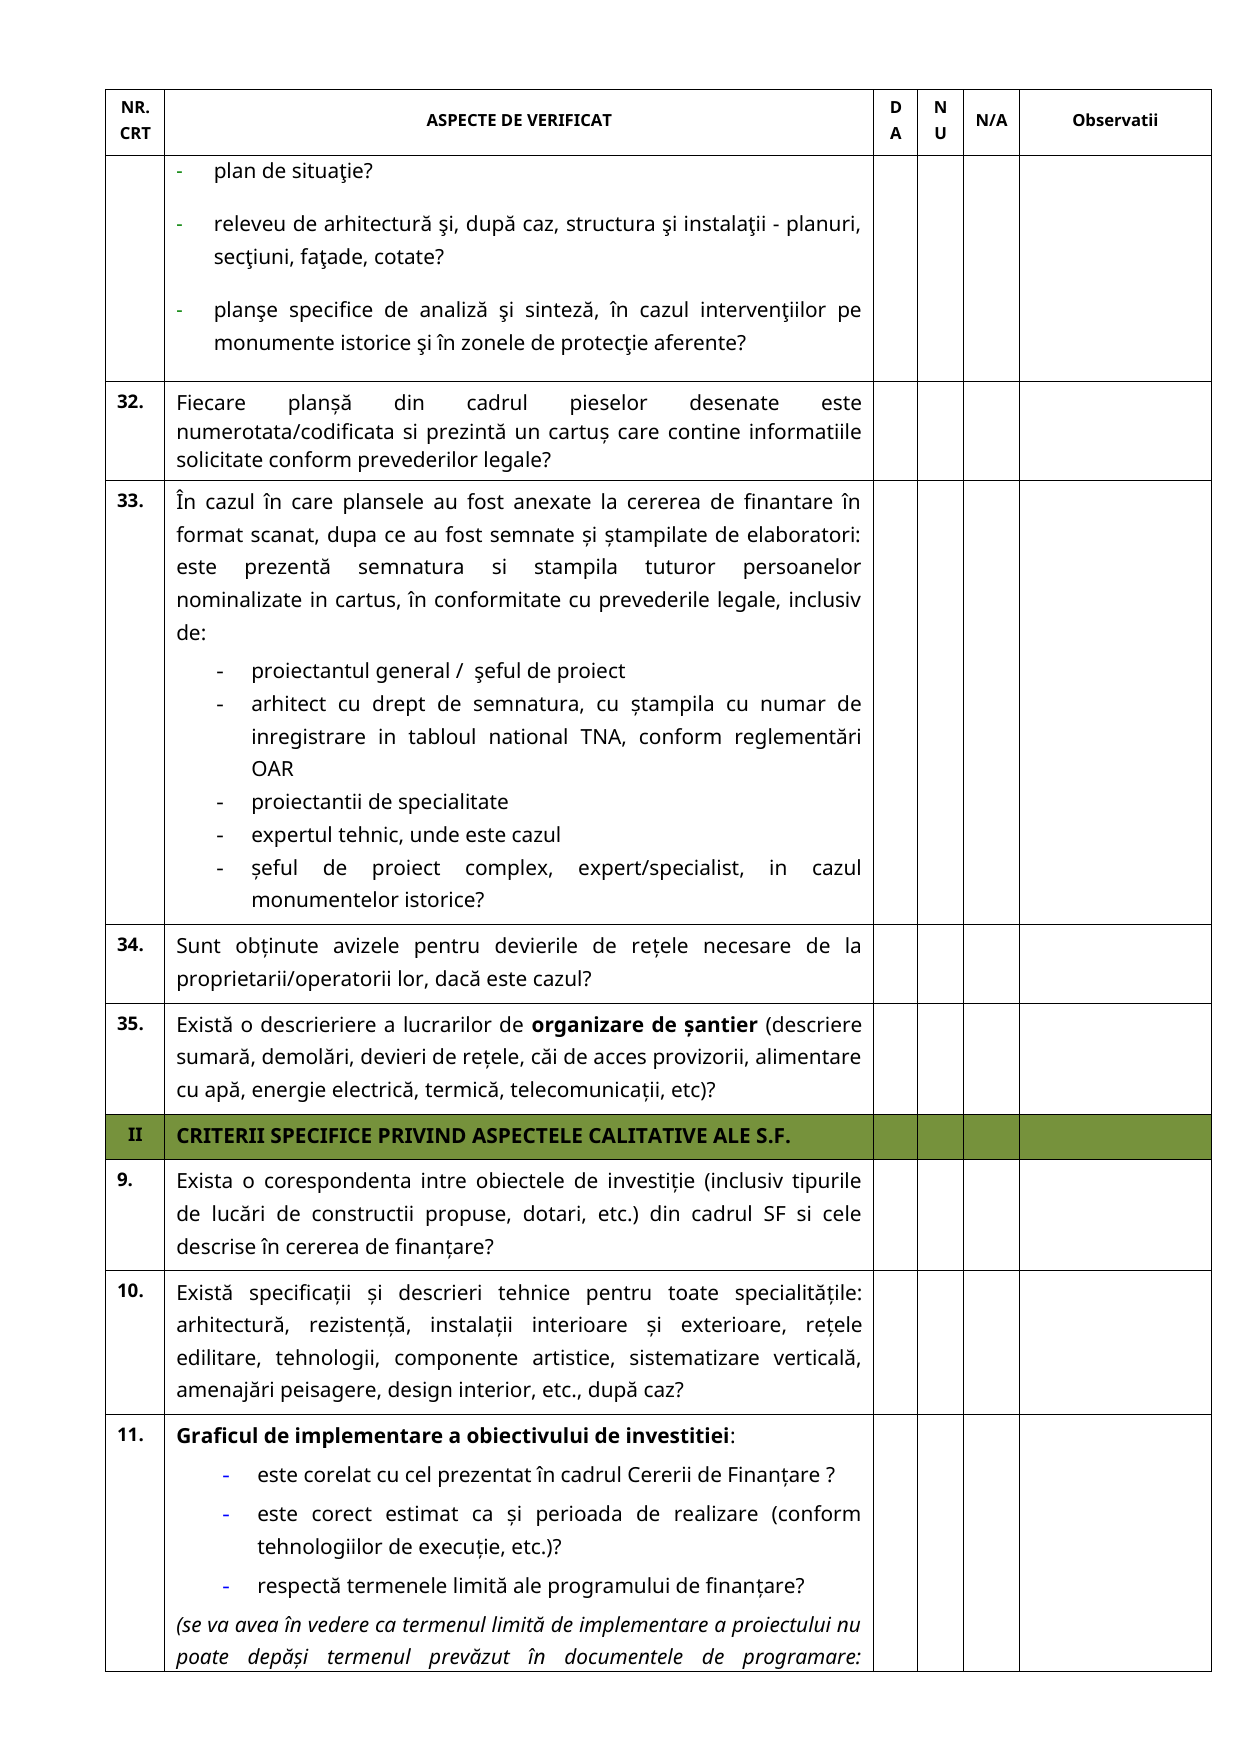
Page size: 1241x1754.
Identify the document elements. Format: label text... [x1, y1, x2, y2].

table_cell [1020, 1415, 1211, 1671]
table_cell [165, 1415, 873, 1671]
table_cell [874, 1160, 917, 1270]
table_header NU [918, 90, 963, 155]
table_cell [964, 382, 1019, 480]
table_cell [964, 925, 1019, 1002]
table_cell II [106, 1115, 164, 1159]
table_cell [918, 481, 963, 924]
table_cell [874, 925, 917, 1002]
table_cell [918, 1115, 963, 1159]
table_cell [918, 925, 963, 1002]
table_header DA [874, 90, 917, 155]
table_cell [964, 1004, 1019, 1113]
table_cell [964, 156, 1019, 381]
table_cell [1020, 925, 1211, 1002]
table_cell [918, 1004, 963, 1113]
table_cell [106, 481, 164, 924]
table_cell [1020, 1004, 1211, 1113]
table_cell Exista o corespondenta intre obiectele de investiţie (inclusiv tipurile de lucări de constructii propuse, dotari, etc.) din cadrul SF si cele descrise în cererea de finanțare? [165, 1160, 873, 1270]
table_cell Există specificaţii şi descrieri tehnice pentru toate specialitățile: arhitectură, rezistență, instalații interioare şi exterioare, rețele edilitare, tehnologii, componente artistice, sistematizare verticală, amenajări peisagere, design interior, etc., după caz? [165, 1271, 873, 1414]
table_cell Fiecare planşă din cadrul pieselor desenate este numerotata/codificata si prezintă un cartuş care contine informatiile solicitate conform prevederilor legale? [165, 382, 873, 480]
table_cell [1020, 1160, 1211, 1270]
table_cell [874, 1115, 917, 1159]
table_cell [918, 1415, 963, 1671]
table_cell [106, 925, 164, 1002]
table_header Observatii [1020, 90, 1211, 155]
table_cell [106, 1160, 164, 1270]
table_cell [106, 382, 164, 480]
table_header N/A [964, 90, 1019, 155]
table_cell [1020, 382, 1211, 480]
table_cell [918, 156, 963, 381]
table_cell Există o descrieriere a lucrarilor de organizare de şantier (descriere sumară, demolări, devieri de rețele, căi de acces provizorii, alimentare cu apă, energie electrică, termică, telecomunicații, etc)? [165, 1004, 873, 1113]
table_cell [1020, 156, 1211, 381]
table_cell [964, 1115, 1019, 1159]
table_cell [1020, 1115, 1211, 1159]
table_cell [964, 1271, 1019, 1414]
table_cell [874, 382, 917, 480]
table_cell În cazul în care plansele au fost anexate la cererea de finantare în format scanat, dupa ce au fost semnate și ștampilate de elaboratori: este prezentă semnatura si stampila tuturor persoanelor nominalizate in cartus, în conformitate cu prevederile legale, inclusiv de: proiectantul general / şeful de proiect arhitect cu drept de semnatura, cu ștampila cu numar de inregistrare in tabloul national TNA, conform reglementări OAR proiectantii de specialitate expertul tehnic, unde este cazul șeful de proiect complex, expert/specialist, in cazul monumentelor istorice? [165, 481, 873, 924]
table_cell [964, 1415, 1019, 1671]
table_cell [106, 1415, 164, 1671]
table_cell Sunt obținute avizele pentru devierile de rețele necesare de la proprietarii/operatorii lor, dacă este cazul? [165, 925, 873, 1002]
table_cell [874, 1415, 917, 1671]
table_cell [874, 1271, 917, 1414]
table_cell [106, 1004, 164, 1113]
table_cell [918, 1271, 963, 1414]
table_header ASPECTE DE VERIFICAT [165, 90, 873, 155]
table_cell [165, 156, 873, 381]
table_cell [874, 156, 917, 381]
table_cell [106, 156, 164, 381]
table_cell [1020, 481, 1211, 924]
table_cell CRITERII SPECIFICE PRIVIND ASPECTELE CALITATIVE ALE S.F. [165, 1115, 873, 1159]
table_cell [918, 382, 963, 480]
table_header NR. CRT [106, 90, 164, 155]
table_cell [964, 481, 1019, 924]
table_cell [874, 1004, 917, 1113]
table_cell [106, 1271, 164, 1414]
table_cell [918, 1160, 963, 1270]
table_cell [1020, 1271, 1211, 1414]
table_cell [964, 1160, 1019, 1270]
table_cell [874, 481, 917, 924]
